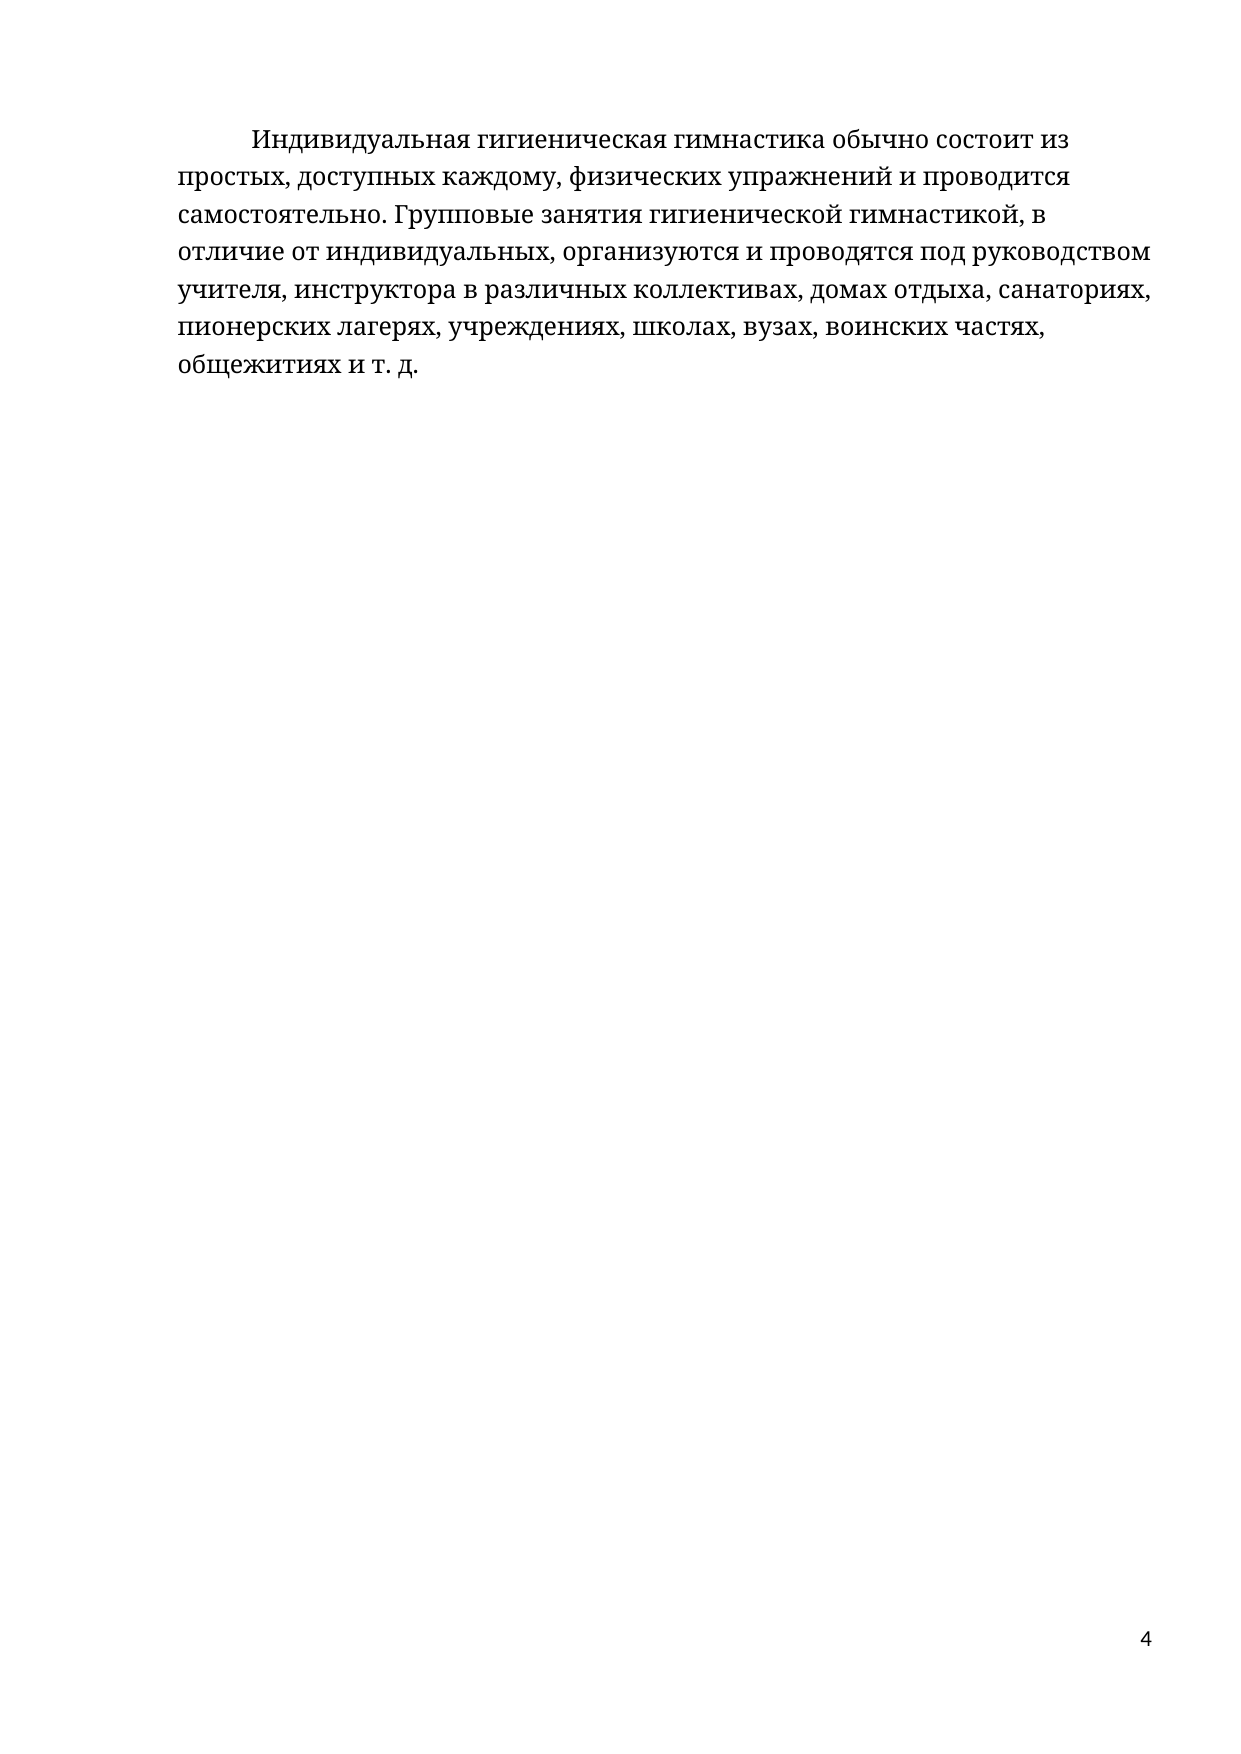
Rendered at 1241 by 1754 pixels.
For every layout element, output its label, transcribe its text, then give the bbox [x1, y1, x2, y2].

text Индивидуальная гигиеническая гимнастика обычно состоит из простых, доступных каждому, физических упражнений и проводится самостоятельно. Групповые занятия гигиенической гимнастикой, в отличие от индивидуальных, организуются и проводятся под руководством учителя, инструктора в различных коллективах, домах отдыха, санаториях, пионерских лагерях, учреждениях, школах, вузах, воинских частях, общежитиях и т. д. [177, 118, 1152, 381]
